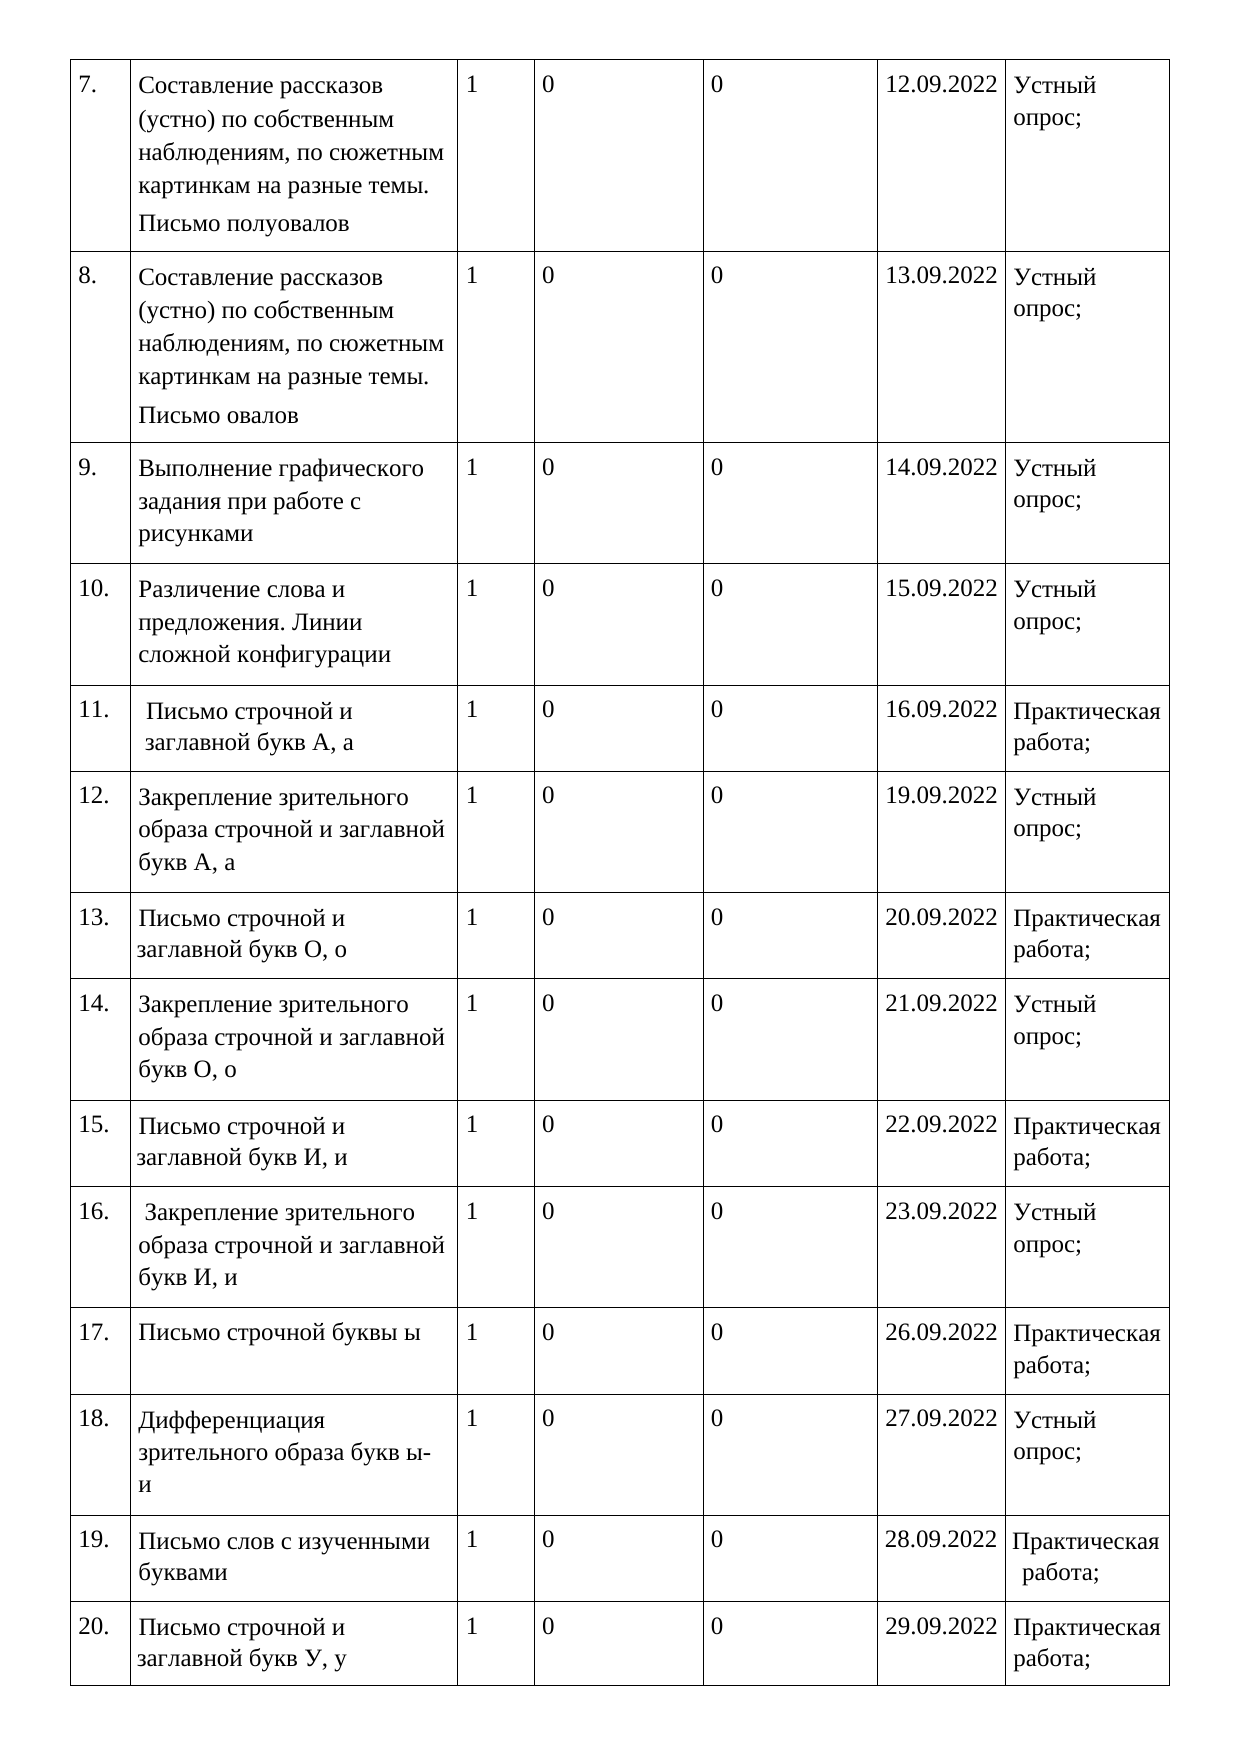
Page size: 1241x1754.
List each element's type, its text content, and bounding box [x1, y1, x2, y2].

table_cell 1 [458, 1602, 534, 1685]
table_header 12.09.2022 [878, 60, 1005, 251]
table_cell Выполнение графического задания при работе с рисунками [131, 443, 457, 563]
table_cell 21.09.2022 [878, 979, 1005, 1099]
table_cell Устный опрос; [1006, 1395, 1169, 1515]
table_cell 1 [458, 564, 534, 684]
table_cell 1 [458, 1187, 534, 1307]
table_cell Практическая работа; [1006, 1101, 1169, 1186]
table_cell 0 [704, 1101, 877, 1186]
table_cell Устный опрос; [1006, 772, 1169, 892]
table_cell 20.09.2022 [878, 893, 1005, 978]
table_header Устный опрос; [1006, 60, 1169, 251]
table_cell Устный опрос; [1006, 1187, 1169, 1307]
table_cell Практическая работа; [1006, 686, 1169, 771]
table_cell 0 [704, 772, 877, 892]
table_cell Практическая работа; [1006, 1516, 1169, 1601]
table_cell 0 [704, 1602, 877, 1685]
table_cell 12. [71, 772, 130, 892]
table_cell 0 [704, 443, 877, 563]
table_cell Различение слова и предложения. Линии сложной конфигурации [131, 564, 457, 684]
table_cell 29.09.2022 [878, 1602, 1005, 1685]
table_cell 18. [71, 1395, 130, 1515]
table_header 0 [535, 60, 703, 251]
table_cell 10. [71, 564, 130, 684]
table_cell Закрепление зрительного образа строчной и заглавной букв А, а [131, 772, 457, 892]
table_cell 22.09.2022 [878, 1101, 1005, 1186]
table_cell 15.09.2022 [878, 564, 1005, 684]
table_cell Письмо строчной и заглавной букв О, о [131, 893, 457, 978]
table_cell 11. [71, 686, 130, 771]
table_cell 0 [535, 1308, 703, 1393]
table_cell 20. [71, 1602, 130, 1685]
table_cell 0 [535, 686, 703, 771]
table_cell Письмо слов с изученными буквами [131, 1516, 457, 1601]
table_cell Устный опрос; [1006, 979, 1169, 1099]
table_cell 0 [535, 979, 703, 1099]
table_cell 0 [535, 252, 703, 442]
table_cell 0 [535, 564, 703, 684]
table_cell 0 [704, 252, 877, 442]
table_cell 8. [71, 252, 130, 442]
table_cell 1 [458, 686, 534, 771]
table_cell 16.09.2022 [878, 686, 1005, 771]
table_cell 1 [458, 1516, 534, 1601]
table_cell 27.09.2022 [878, 1395, 1005, 1515]
table_cell Устный опрос; [1006, 252, 1169, 442]
table_cell 23.09.2022 [878, 1187, 1005, 1307]
table_cell 1 [458, 1101, 534, 1186]
table_cell Практическая работа; [1006, 893, 1169, 978]
table_header 1 [458, 60, 534, 251]
table_cell 0 [535, 1101, 703, 1186]
table_header Составление рассказов (устно) по собственным наблюдениям, по сюжетным картинкам на разные темы. Письмо полуовалов [131, 60, 457, 251]
table_cell 1 [458, 1308, 534, 1393]
table_cell 0 [704, 1308, 877, 1393]
table_cell 0 [535, 772, 703, 892]
table_cell 17. [71, 1308, 130, 1393]
table_cell 0 [704, 564, 877, 684]
table_cell 19.09.2022 [878, 772, 1005, 892]
table_cell 0 [535, 1395, 703, 1515]
table_cell 0 [704, 893, 877, 978]
table_cell Письмо строчной и заглавной букв И, и [131, 1101, 457, 1186]
table_cell 1 [458, 979, 534, 1099]
table_cell 14.09.2022 [878, 443, 1005, 563]
table_cell 1 [458, 1395, 534, 1515]
table_cell Практическая работа; [1006, 1602, 1169, 1685]
table_cell Составление рассказов (устно) по собственным наблюдениям, по сюжетным картинкам на разные темы. Письмо овалов [131, 252, 457, 442]
table_cell Устный опрос; [1006, 564, 1169, 684]
table_cell 0 [535, 1602, 703, 1685]
table_cell 0 [704, 1187, 877, 1307]
table_cell Устный опрос; [1006, 443, 1169, 563]
table_cell Закрепление зрительного образа строчной и заглавной букв О, о [131, 979, 457, 1099]
table_header 0 [704, 60, 877, 251]
table_cell Закрепление зрительного образа строчной и заглавной букв И, и [131, 1187, 457, 1307]
table_cell Письмо строчной и заглавной букв А, а [131, 686, 457, 771]
table_cell 15. [71, 1101, 130, 1186]
table_cell 16. [71, 1187, 130, 1307]
table_cell 14. [71, 979, 130, 1099]
table_cell Письмо строчной и заглавной букв У, у [131, 1602, 457, 1685]
table_cell 0 [704, 686, 877, 771]
table_cell 13.09.2022 [878, 252, 1005, 442]
table_cell 28.09.2022 [878, 1516, 1005, 1601]
table_cell Дифференциация зрительного образа букв ы-и [131, 1395, 457, 1515]
table_cell 1 [458, 252, 534, 442]
table_cell 0 [704, 979, 877, 1099]
table_cell 1 [458, 443, 534, 563]
table_cell 0 [704, 1516, 877, 1601]
table_cell 1 [458, 772, 534, 892]
table_header 7. [71, 60, 130, 251]
table_cell 1 [458, 893, 534, 978]
table_cell 19. [71, 1516, 130, 1601]
table_cell 0 [535, 1516, 703, 1601]
table_cell 26.09.2022 [878, 1308, 1005, 1393]
table_cell Практическая работа; [1006, 1308, 1169, 1393]
table_cell 13. [71, 893, 130, 978]
table_cell 9. [71, 443, 130, 563]
table_cell 0 [535, 1187, 703, 1307]
table_cell Письмо строчной буквы ы [131, 1308, 457, 1393]
table_cell 0 [535, 893, 703, 978]
table_cell 0 [704, 1395, 877, 1515]
table_cell 0 [535, 443, 703, 563]
